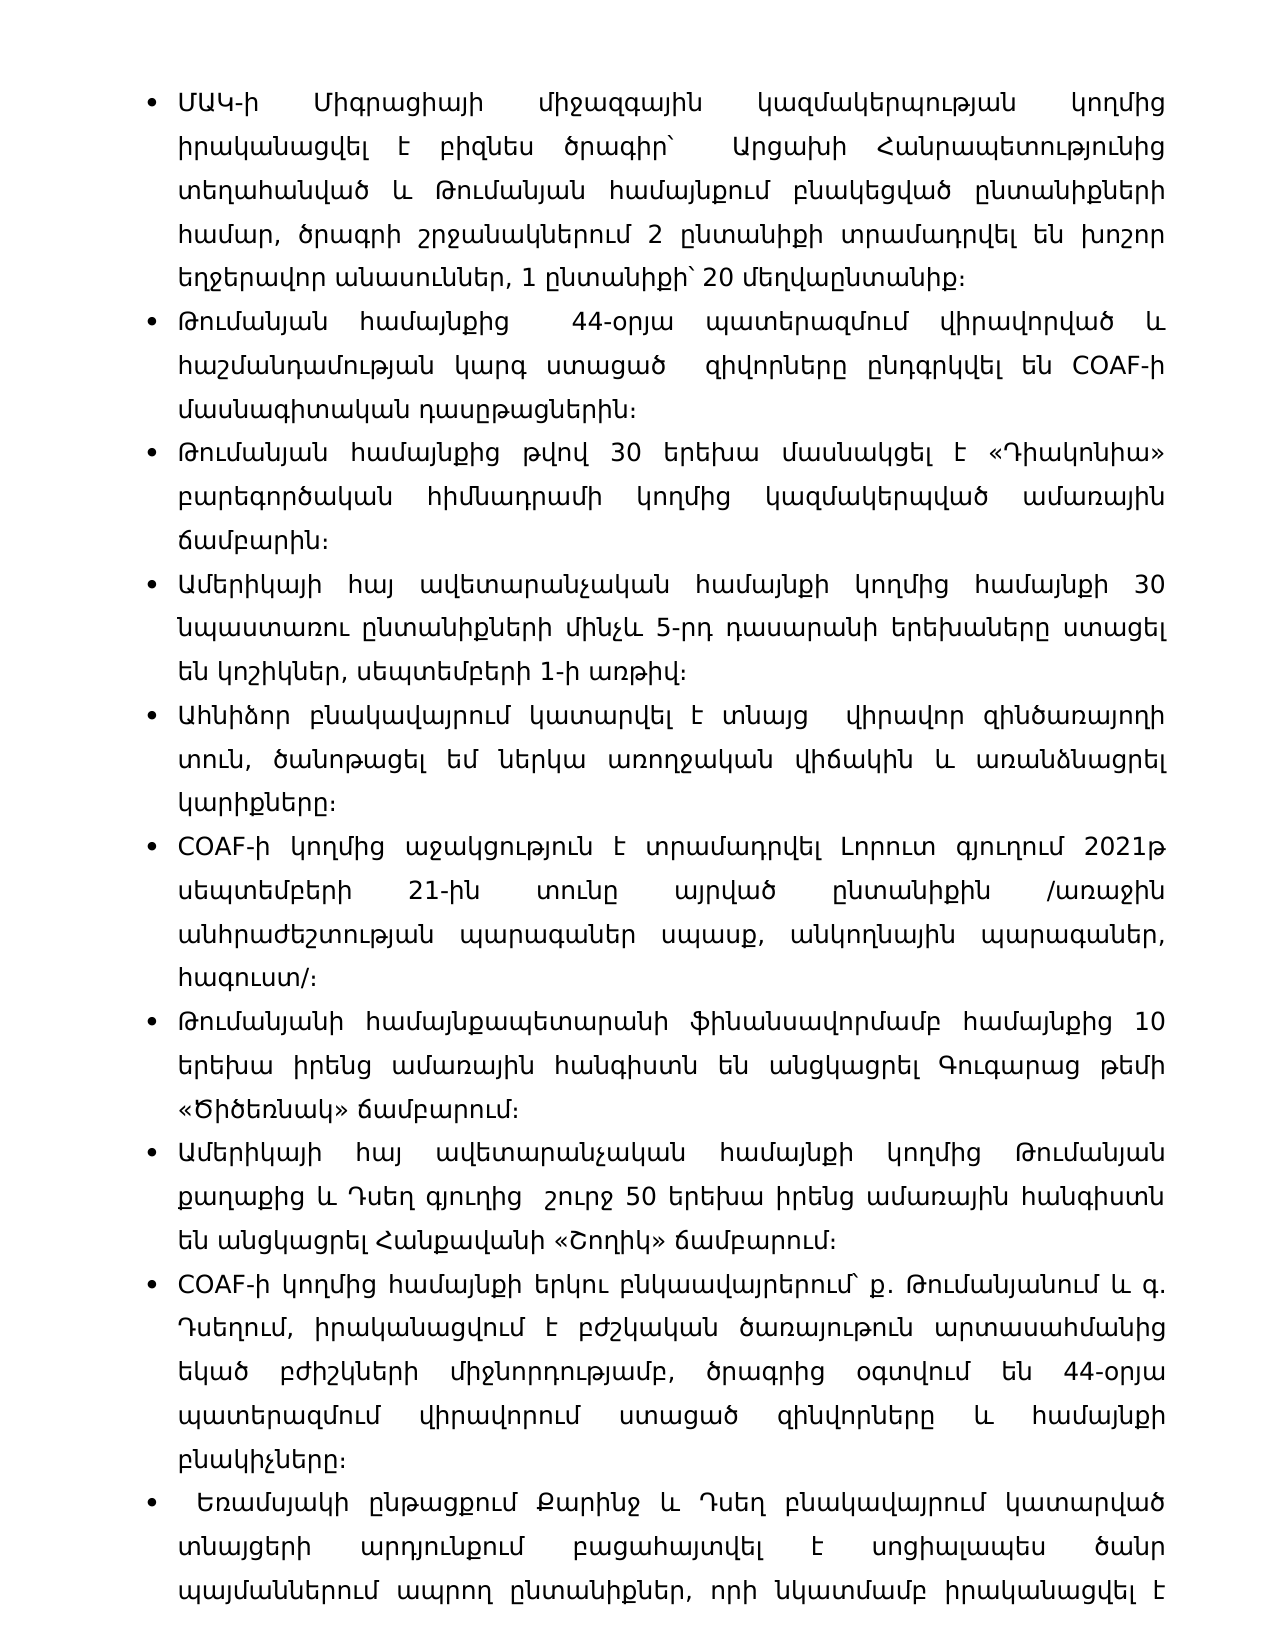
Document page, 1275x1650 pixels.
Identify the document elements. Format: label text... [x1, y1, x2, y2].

list Թումանյան համայնքից 44-օրյա պատերազմում վիրավորված և հաշմանդամության կարգ ստացած զիվորները ընդգրկվել են COAF-ի մասնագիտական դասըթացներին։ [148, 497, 1167, 614]
list Ամերիկայի հայ ավետարանչական համայնքի կողմից համայնքի 30 նպաստառու ընտանիքների մինչև 5-րդ դասարանի երեխաները ստացել են կոշիկներ, սեպտեմբերի 1-ի առթիվ։ [148, 818, 1167, 934]
list Ահնիձոր բնակավայրում կատարվել է տնայց վիրավոր զինծառայողի տուն, ծանոթացել եմ ներկա առողջական վիճակին և առանձնացրել կարիքները։ [148, 978, 1167, 1095]
list Թումանյանի համայնքապետարանի ֆինանսավորմամբ համայնքից 10 երեխա իրենց ամառային հանգիստն են անցկացրել Գուգարաց թեմի «Ծիծեռնակ» ճամբարում։ [148, 1343, 1167, 1459]
list «Կարմիր Խաչի»-ի կողմից աջակցություն է տրամադրվել Արցախի Հանրապետությունից տեղահանված և Թումանյան համայնքում բնակեցված ընտանիքներին։ [148, 89, 1167, 205]
list COAF-ի կողմից աջակցություն է տրամադրվել Լորուտ գյուղում 2021թ սեպտեմբերի 21-ին տունը այրված ընտանիքին /առաջին անհրաժեշտության պարագաներ սպասք, անկողնային պարագաներ, հագուստ/։ [148, 1139, 1167, 1299]
list Թումանյան համայնքից թվով 30 երեխա մասնակցել է «Դիակոնիա» բարեգործական հիմնադրամի կողմից կազմակերպված ամառային ճամբարին։ [148, 657, 1167, 774]
list ՄԱԿ-ի Միգրացիայի միջազգային կազմակերպության կողմից իրականացվել է բիզնես ծրագիր՝ Արցախի Հանրապետությունից տեղահանված և Թումանյան համայնքում բնակեցված ընտանիքների համար, ծրագրի շրջանակներում 2 ընտանիքի տրամադրվել են խոշոր եղջերավոր անասուններ, 1 ընտանիքի՝ 20 մեղվաընտանիք։ [148, 249, 1167, 453]
